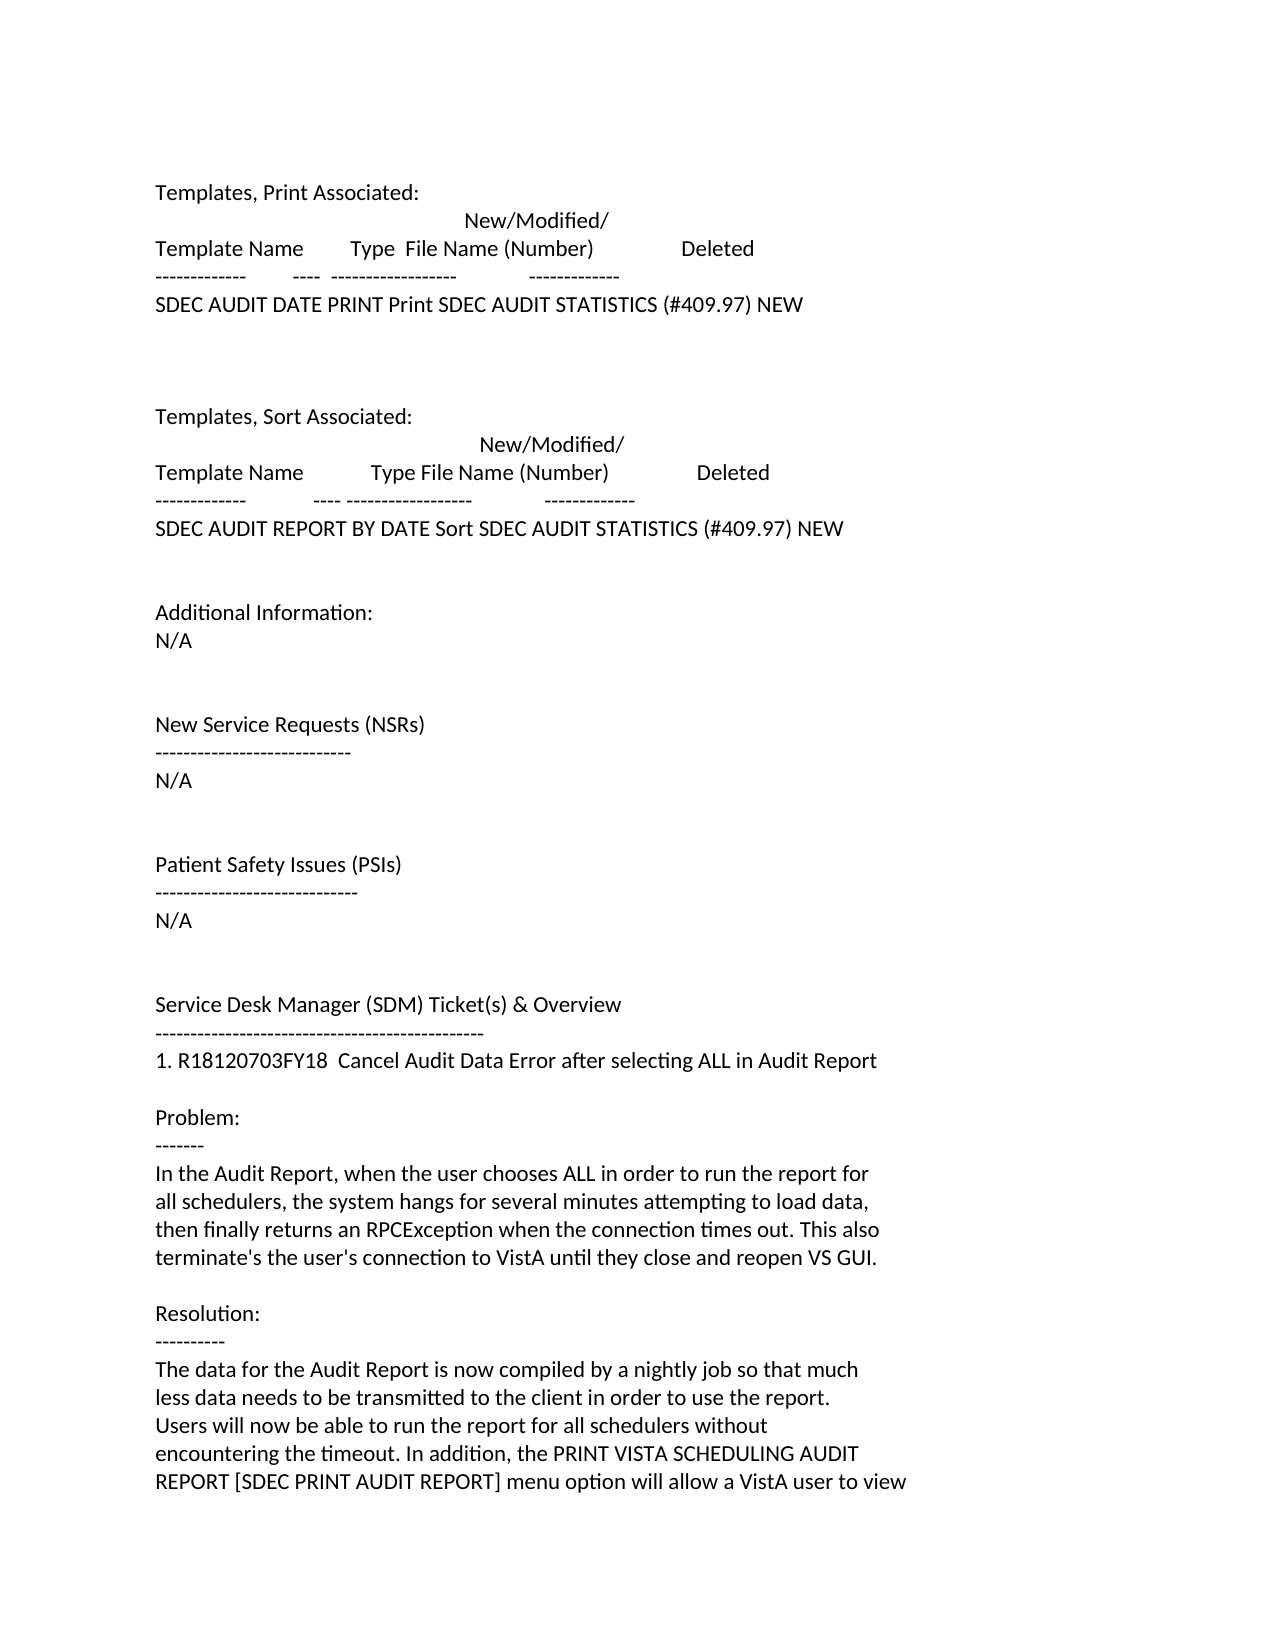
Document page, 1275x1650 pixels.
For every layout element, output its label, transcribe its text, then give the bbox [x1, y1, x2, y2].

text Additional Information: [150, 598, 1125, 626]
text SDEC AUDIT DATE PRINT Print SDEC AUDIT STATISTICS (#409.97) NEW [150, 290, 1125, 318]
text Templates, Print Associated: [150, 178, 1125, 206]
text New/Modified/ [150, 430, 1125, 458]
text SDEC AUDIT REPORT BY DATE Sort SDEC AUDIT STATISTICS (#409.97) NEW [150, 514, 1125, 542]
text ----------------------------- [150, 878, 1125, 907]
text N/A [150, 766, 1125, 794]
text then finally returns an RPCException when the connection times out. This also [150, 1215, 1125, 1243]
text ---------- [150, 1327, 1125, 1355]
text Resolution: [150, 1299, 1125, 1327]
text 1. R18120703FY18 Cancel Audit Data Error after selecting ALL in Audit Report [150, 1047, 1125, 1075]
text New Service Requests (NSRs) [150, 710, 1125, 738]
text terminate's the user's connection to VistA until they close and reopen VS GUI. [150, 1243, 1125, 1271]
text REPORT [SDEC PRINT AUDIT REPORT] menu option will allow a VistA user to view [150, 1467, 1125, 1495]
text Template Name Type File Name (Number) Deleted [150, 234, 1125, 262]
text ------------- ---- ------------------ ------------- [150, 486, 1125, 514]
text ----------------------------------------------- [150, 1019, 1125, 1047]
text In the Audit Report, when the user chooses ALL in order to run the report for [150, 1159, 1125, 1187]
text ------- [150, 1131, 1125, 1159]
text less data needs to be transmitted to the client in order to use the report. [150, 1383, 1125, 1411]
text Users will now be able to run the report for all schedulers without [150, 1411, 1125, 1439]
text New/Modified/ [150, 206, 1125, 234]
text ---------------------------- [150, 738, 1125, 766]
text Template Name Type File Name (Number) Deleted [150, 458, 1125, 486]
text Problem: [150, 1103, 1125, 1131]
text The data for the Audit Report is now compiled by a nightly job so that much [150, 1355, 1125, 1383]
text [150, 262, 1125, 290]
text encountering the timeout. In addition, the PRINT VISTA SCHEDULING AUDIT [150, 1439, 1125, 1467]
text N/A [150, 626, 1125, 654]
text Service Desk Manager (SDM) Ticket(s) & Overview [150, 991, 1125, 1019]
text N/A [150, 907, 1125, 934]
text Patient Safety Issues (PSIs) [150, 851, 1125, 878]
text all schedulers, the system hangs for several minutes attempting to load data, [150, 1187, 1125, 1215]
text Templates, Sort Associated: [150, 402, 1125, 430]
